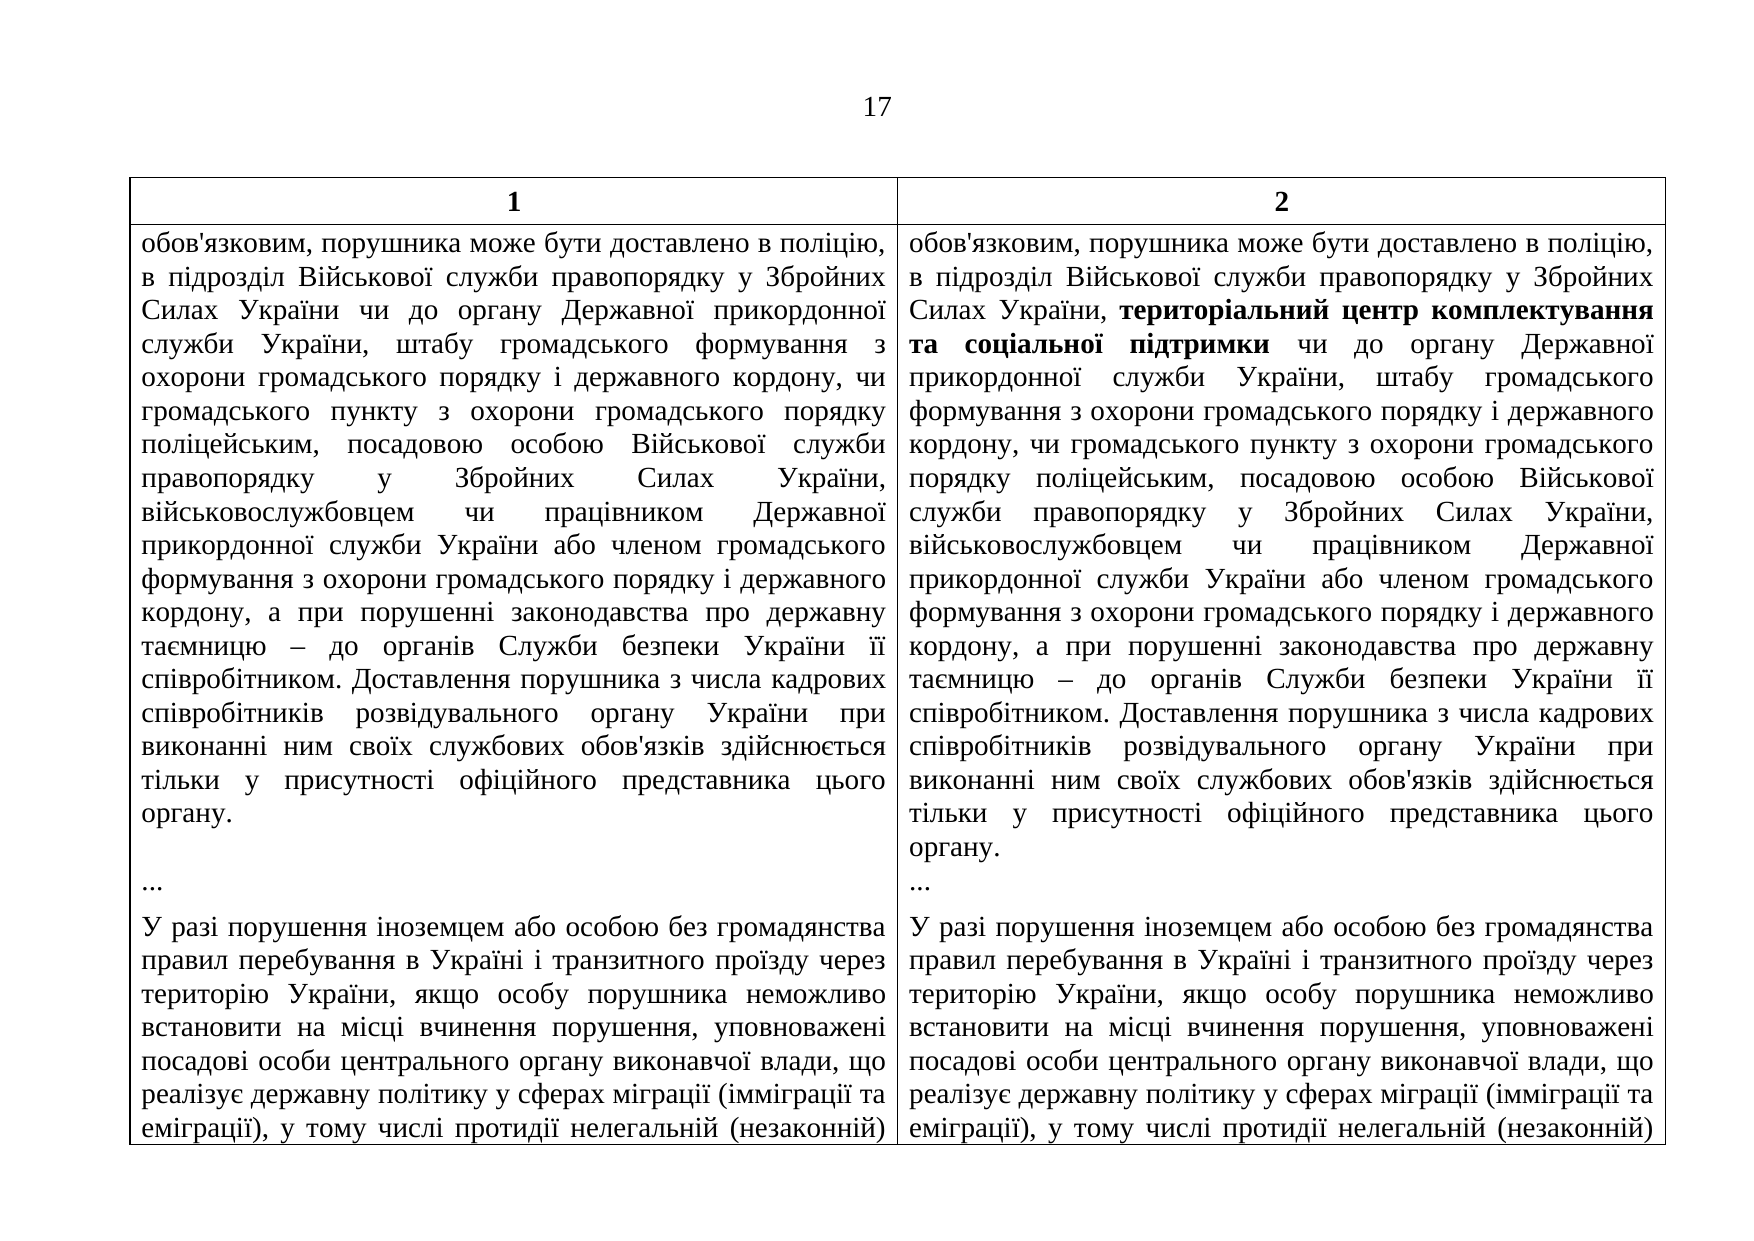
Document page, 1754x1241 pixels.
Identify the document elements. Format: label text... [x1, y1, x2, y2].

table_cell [131, 225, 897, 1143]
table_header 1 [131, 178, 897, 224]
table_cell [898, 225, 1665, 1143]
table_header 2 [898, 178, 1665, 224]
